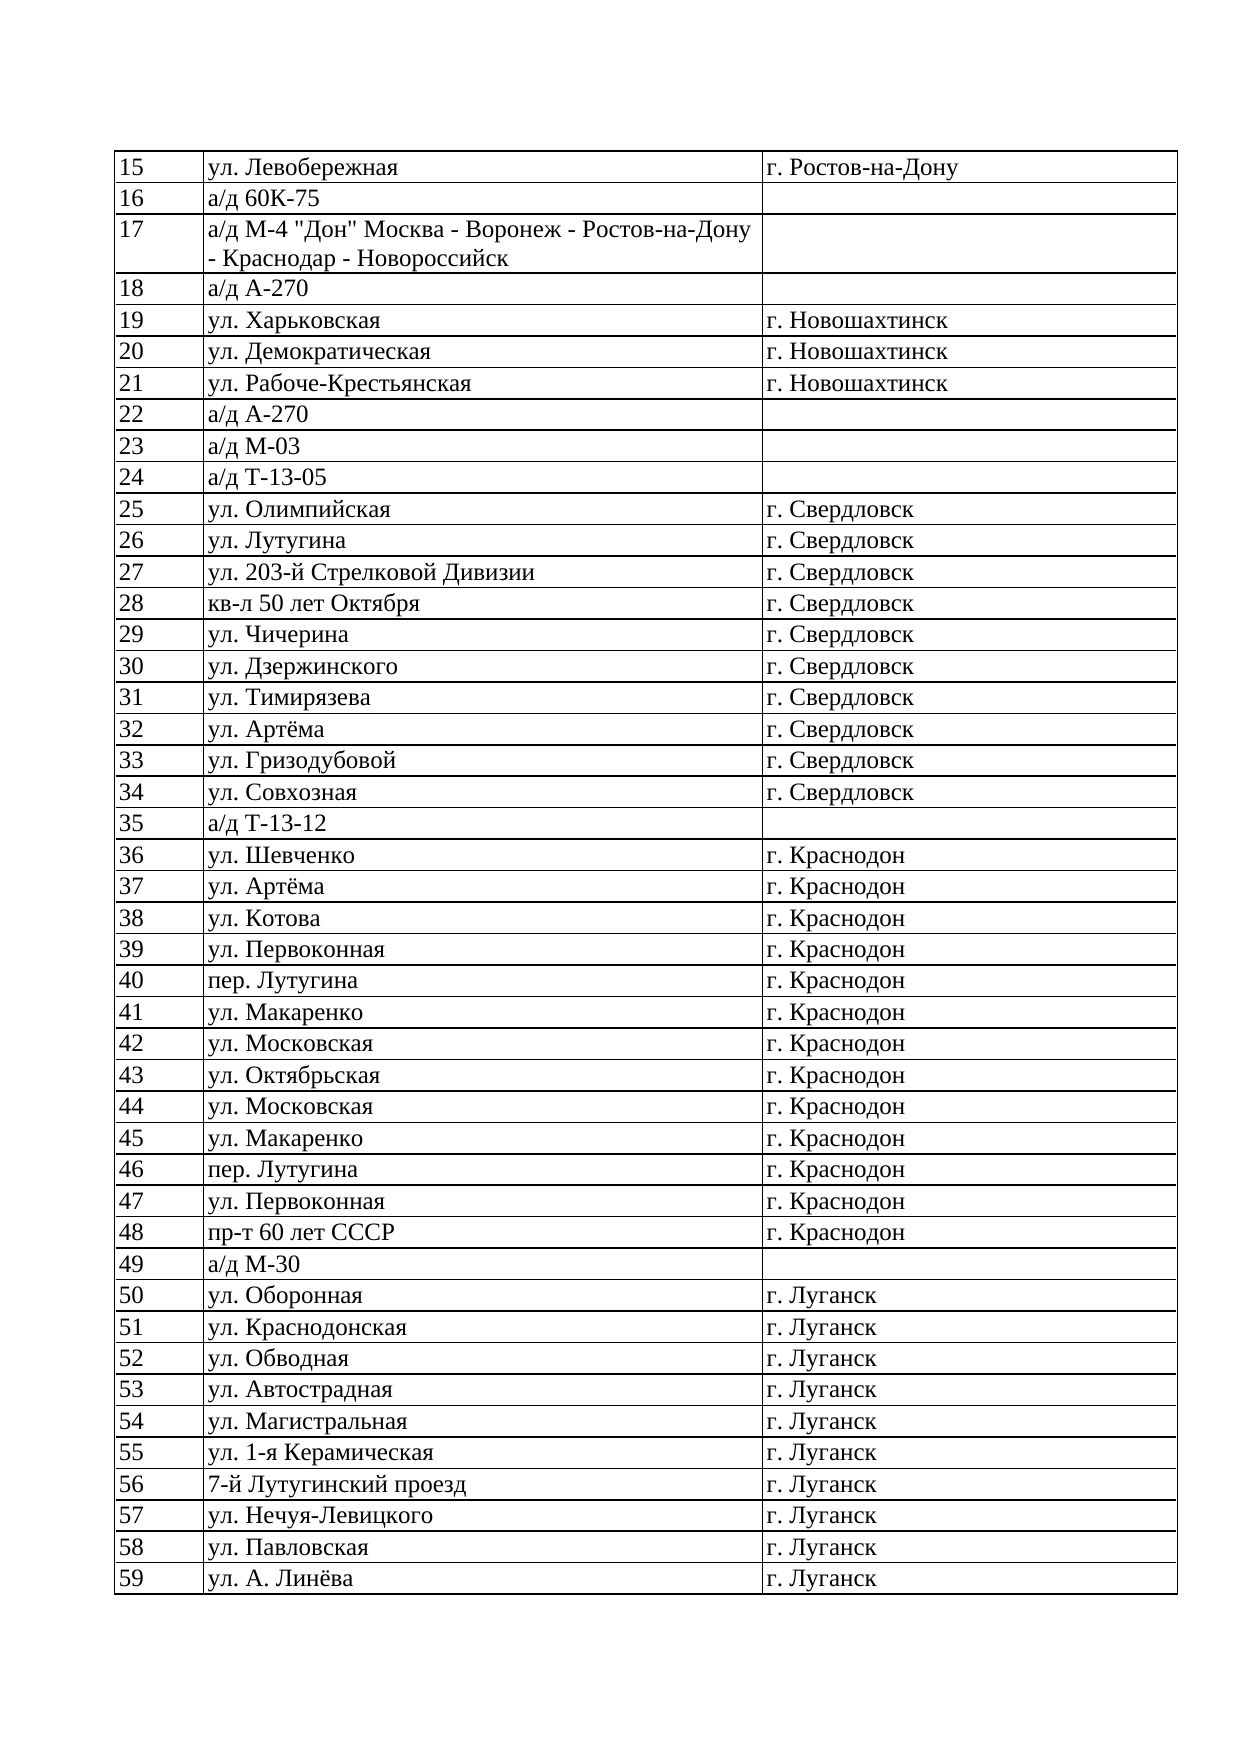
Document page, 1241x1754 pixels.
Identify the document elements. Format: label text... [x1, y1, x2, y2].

table_cell 17 [115, 214, 203, 272]
table_cell 35 [115, 808, 203, 838]
table_cell 57 [115, 1500, 203, 1530]
table_cell 46 [115, 1154, 203, 1184]
table_cell 51 [115, 1311, 203, 1342]
table_cell г. Луганск [763, 1530, 1177, 1562]
table_cell г. Луганск [763, 1279, 1177, 1310]
table_cell а/д Т-13-12 [204, 808, 762, 838]
table_cell 23 [115, 430, 203, 461]
table_cell 33 [115, 745, 203, 775]
table_cell г. Луганск [763, 1373, 1177, 1404]
table_cell г. Краснодон [763, 1121, 1177, 1153]
table_cell 39 [115, 934, 203, 964]
table_cell ул. Артёма [204, 714, 762, 744]
table_cell ул. Гризодубовой [204, 746, 762, 775]
table_cell пр-т 60 лет СССР [204, 1217, 762, 1247]
table_cell а/д М-30 [204, 1249, 762, 1279]
table_cell а/д М-4 "Дон" Москва - Воронеж - Ростов-на-Дону - Краснодар - Новороссийск [204, 215, 762, 272]
table_cell 26 [115, 525, 203, 555]
table_cell 50 [115, 1280, 203, 1310]
table_cell ул. Московская [204, 1092, 762, 1121]
table_cell ул. Дзержинского [204, 651, 762, 681]
table_cell 16 [115, 183, 203, 213]
table_cell 7-й Лутугинский проезд [204, 1469, 762, 1499]
table_cell г. Ростов-на-Дону [763, 152, 1177, 181]
table_cell г. Луганск [763, 1468, 1177, 1499]
table_cell 24 [115, 462, 203, 492]
table_cell 56 [115, 1469, 203, 1499]
table_cell ул. Павловская [204, 1532, 762, 1562]
table_cell 18 [115, 273, 203, 303]
table_cell г. Свердловск [763, 713, 1177, 744]
table_cell 38 [115, 902, 203, 933]
table_cell г. Луганск [763, 1499, 1177, 1530]
table_cell 45 [115, 1123, 203, 1153]
table_cell 37 [115, 871, 203, 901]
table_cell 22 [115, 399, 203, 429]
table_cell ул. Макаренко [204, 1123, 762, 1153]
table_cell г. Свердловск [763, 650, 1177, 681]
table_cell г. Краснодон [763, 1090, 1177, 1121]
table_cell г. Свердловск [763, 618, 1177, 649]
table_cell ул. Рабоче-Крестьянская [204, 368, 762, 398]
table_cell г. Краснодон [763, 933, 1177, 964]
table_cell [763, 461, 1177, 492]
table_cell ул. Первоконная [204, 1186, 762, 1216]
table_cell 43 [115, 1060, 203, 1090]
table_cell [763, 398, 1177, 429]
table_cell ул. Демократическая [204, 337, 762, 366]
table_cell г. Луганск [763, 1342, 1177, 1373]
table_cell г. Краснодон [763, 996, 1177, 1027]
table_cell 52 [115, 1343, 203, 1373]
table_cell а/д А-270 [204, 274, 762, 303]
table_cell [763, 807, 1177, 838]
table_cell ул. Харьковская [204, 305, 762, 335]
table_cell 28 [115, 588, 203, 618]
table_cell а/д А-270 [204, 400, 762, 429]
table_cell г. Луганск [763, 1562, 1177, 1593]
table_cell г. Краснодон [763, 1059, 1177, 1090]
table_cell 34 [115, 776, 203, 807]
table_cell пер. Лутугина [204, 966, 762, 996]
table_cell [763, 272, 1177, 303]
table_cell г. Свердловск [763, 524, 1177, 555]
table_cell 32 [115, 714, 203, 744]
table_cell ул. Московская [204, 1029, 762, 1058]
table_cell [763, 213, 1177, 272]
table_cell ул. 1-я Керамическая [204, 1438, 762, 1467]
table_cell ул. 203-й Стрелковой Дивизии [204, 557, 762, 587]
table_cell 29 [115, 619, 203, 649]
table_cell 40 [115, 965, 203, 996]
table_cell 59 [115, 1563, 203, 1593]
table_cell 25 [115, 493, 203, 524]
table_cell ул. Котова [204, 903, 762, 933]
table_cell г. Новошахтинск [763, 304, 1177, 335]
table_cell г. Краснодон [763, 901, 1177, 933]
table_cell пер. Лутугина [204, 1155, 762, 1184]
table_cell г. Краснодон [763, 1027, 1177, 1058]
table_cell г. Краснодон [763, 1216, 1177, 1247]
table_cell 47 [115, 1185, 203, 1216]
table_cell ул. Краснодонская [204, 1312, 762, 1342]
table_cell 36 [115, 839, 203, 870]
table_cell 44 [115, 1091, 203, 1121]
table_cell г. Краснодон [763, 838, 1177, 870]
table_cell г. Свердловск [763, 681, 1177, 712]
table_cell 54 [115, 1406, 203, 1436]
table_cell ул. Октябрьская [204, 1060, 762, 1090]
table_cell а/д Т-13-05 [204, 462, 762, 492]
table_cell а/д 60К-75 [204, 183, 762, 213]
table_cell [763, 181, 1177, 213]
table_cell г. Краснодон [763, 870, 1177, 901]
table_cell г. Свердловск [763, 775, 1177, 807]
table_cell 30 [115, 651, 203, 681]
table_cell а/д М-03 [204, 431, 762, 461]
table_cell ул. Первоконная [204, 934, 762, 964]
table_cell г. Краснодон [763, 1184, 1177, 1216]
table_cell ул. Шевченко [204, 840, 762, 870]
table_cell 53 [115, 1374, 203, 1404]
table_cell 55 [115, 1437, 203, 1467]
table_cell г. Свердловск [763, 555, 1177, 587]
table_cell [763, 1247, 1177, 1279]
table_cell г. Луганск [763, 1436, 1177, 1467]
table_cell 19 [115, 305, 203, 335]
table_cell 42 [115, 1028, 203, 1058]
table_cell кв-л 50 лет Октября [204, 588, 762, 618]
table_cell 15 [115, 152, 203, 181]
table_cell ул. А. Линёва [204, 1563, 762, 1593]
table_cell ул. Макаренко [204, 997, 762, 1027]
table_cell г. Луганск [763, 1310, 1177, 1342]
table_cell г. Новошахтинск [763, 335, 1177, 366]
table_cell ул. Нечуя-Левицкого [204, 1501, 762, 1530]
table_cell 58 [115, 1531, 203, 1562]
table_cell ул. Чичерина [204, 620, 762, 649]
table_cell ул. Совхозная [204, 777, 762, 807]
table_cell ул. Автострадная [204, 1375, 762, 1404]
table_cell г. Свердловск [763, 587, 1177, 618]
table_cell 20 [115, 336, 203, 366]
table_cell г. Краснодон [763, 1153, 1177, 1184]
table_cell ул. Тимирязева [204, 683, 762, 712]
table_cell ул. Обводная [204, 1343, 762, 1373]
table_cell 49 [115, 1248, 203, 1279]
table_cell г. Свердловск [763, 492, 1177, 524]
table_cell г. Свердловск [763, 744, 1177, 775]
table_cell ул. Лутугина [204, 525, 762, 555]
table_cell ул. Артёма [204, 871, 762, 901]
table_cell ул. Оборонная [204, 1280, 762, 1310]
table_cell 48 [115, 1217, 203, 1247]
table_cell ул. Левобережная [204, 152, 762, 181]
table_cell 21 [115, 368, 203, 398]
table_cell 27 [115, 556, 203, 587]
table_cell ул. Олимпийская [204, 494, 762, 524]
table_cell г. Луганск [763, 1405, 1177, 1436]
table_cell г. Краснодон [763, 964, 1177, 996]
table_cell 41 [115, 997, 203, 1027]
table_cell [763, 429, 1177, 461]
table_cell ул. Магистральная [204, 1406, 762, 1436]
table_cell 31 [115, 682, 203, 712]
table_cell г. Новошахтинск [763, 366, 1177, 398]
